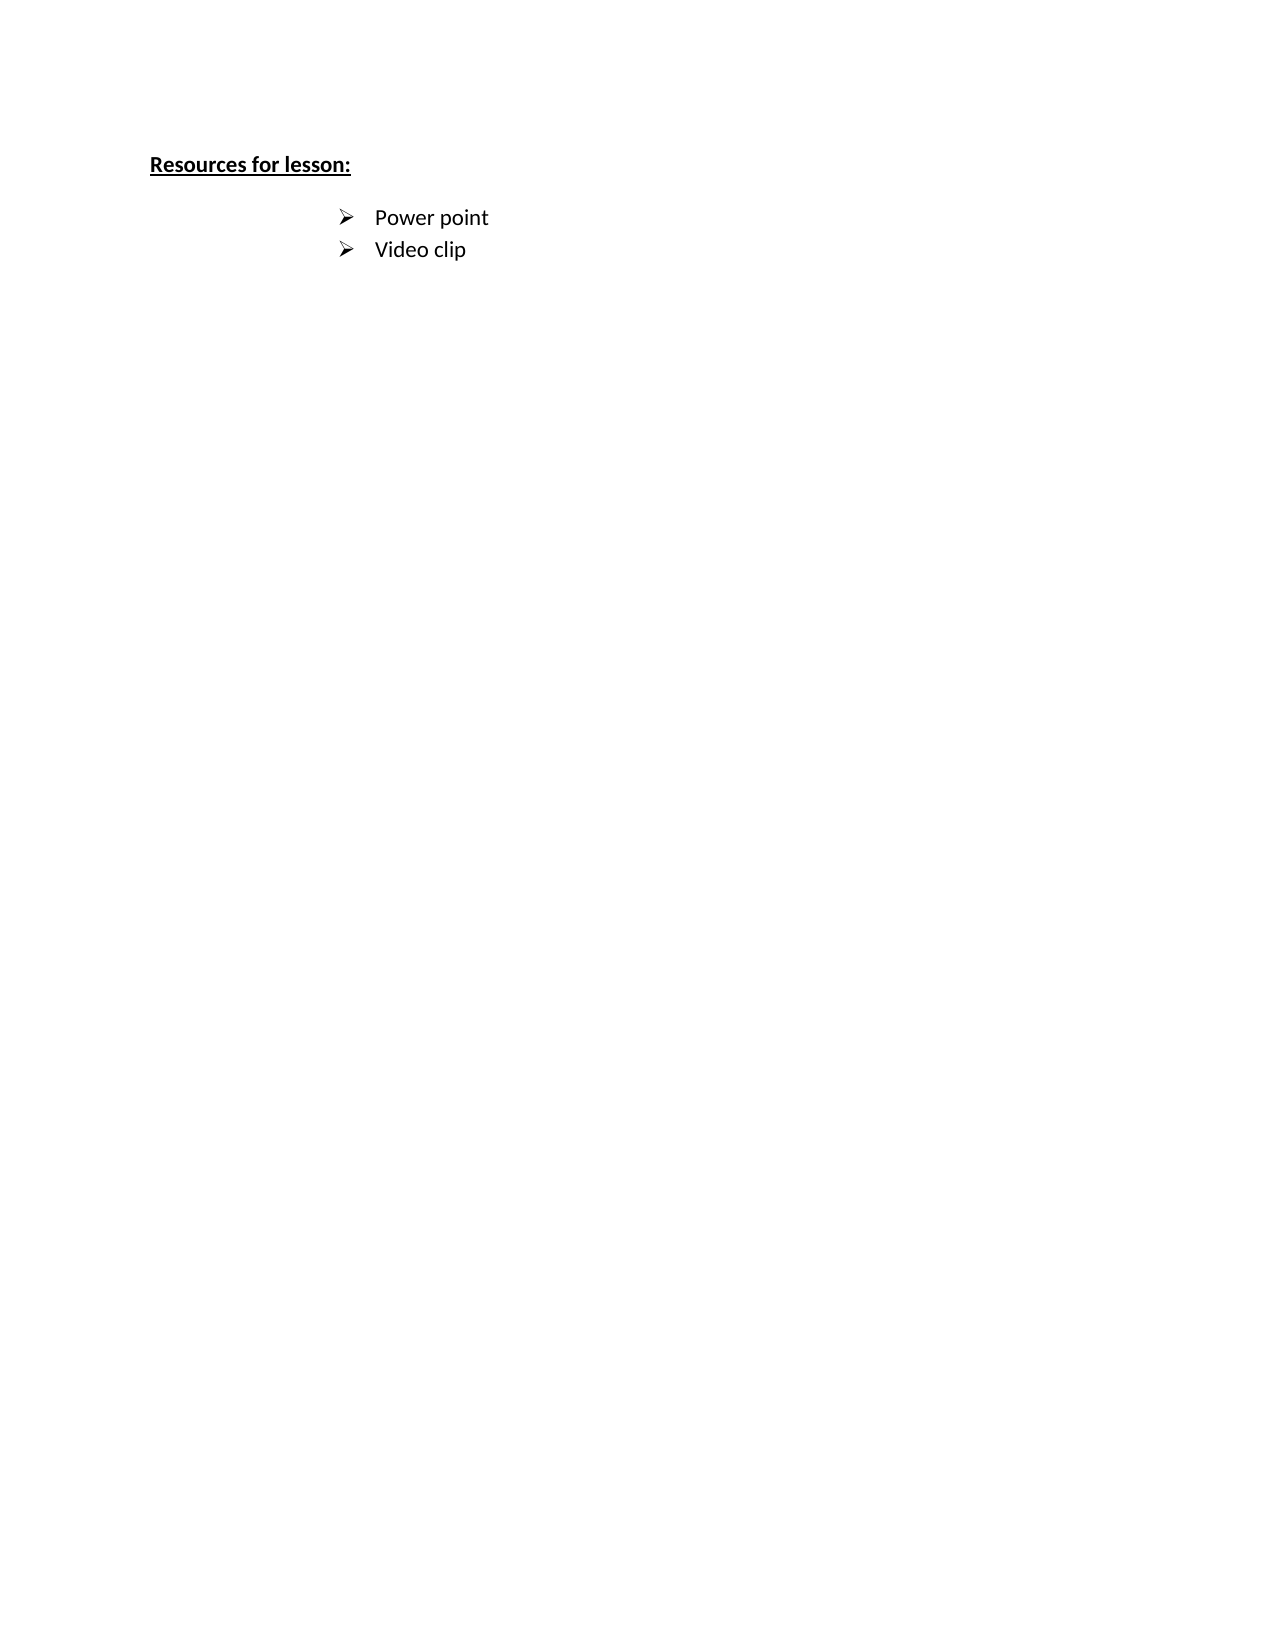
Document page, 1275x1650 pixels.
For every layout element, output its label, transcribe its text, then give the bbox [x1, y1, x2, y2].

list Video clip [337, 235, 1125, 263]
text Resources for lesson: [150, 150, 1125, 178]
list Power point [337, 203, 1125, 231]
